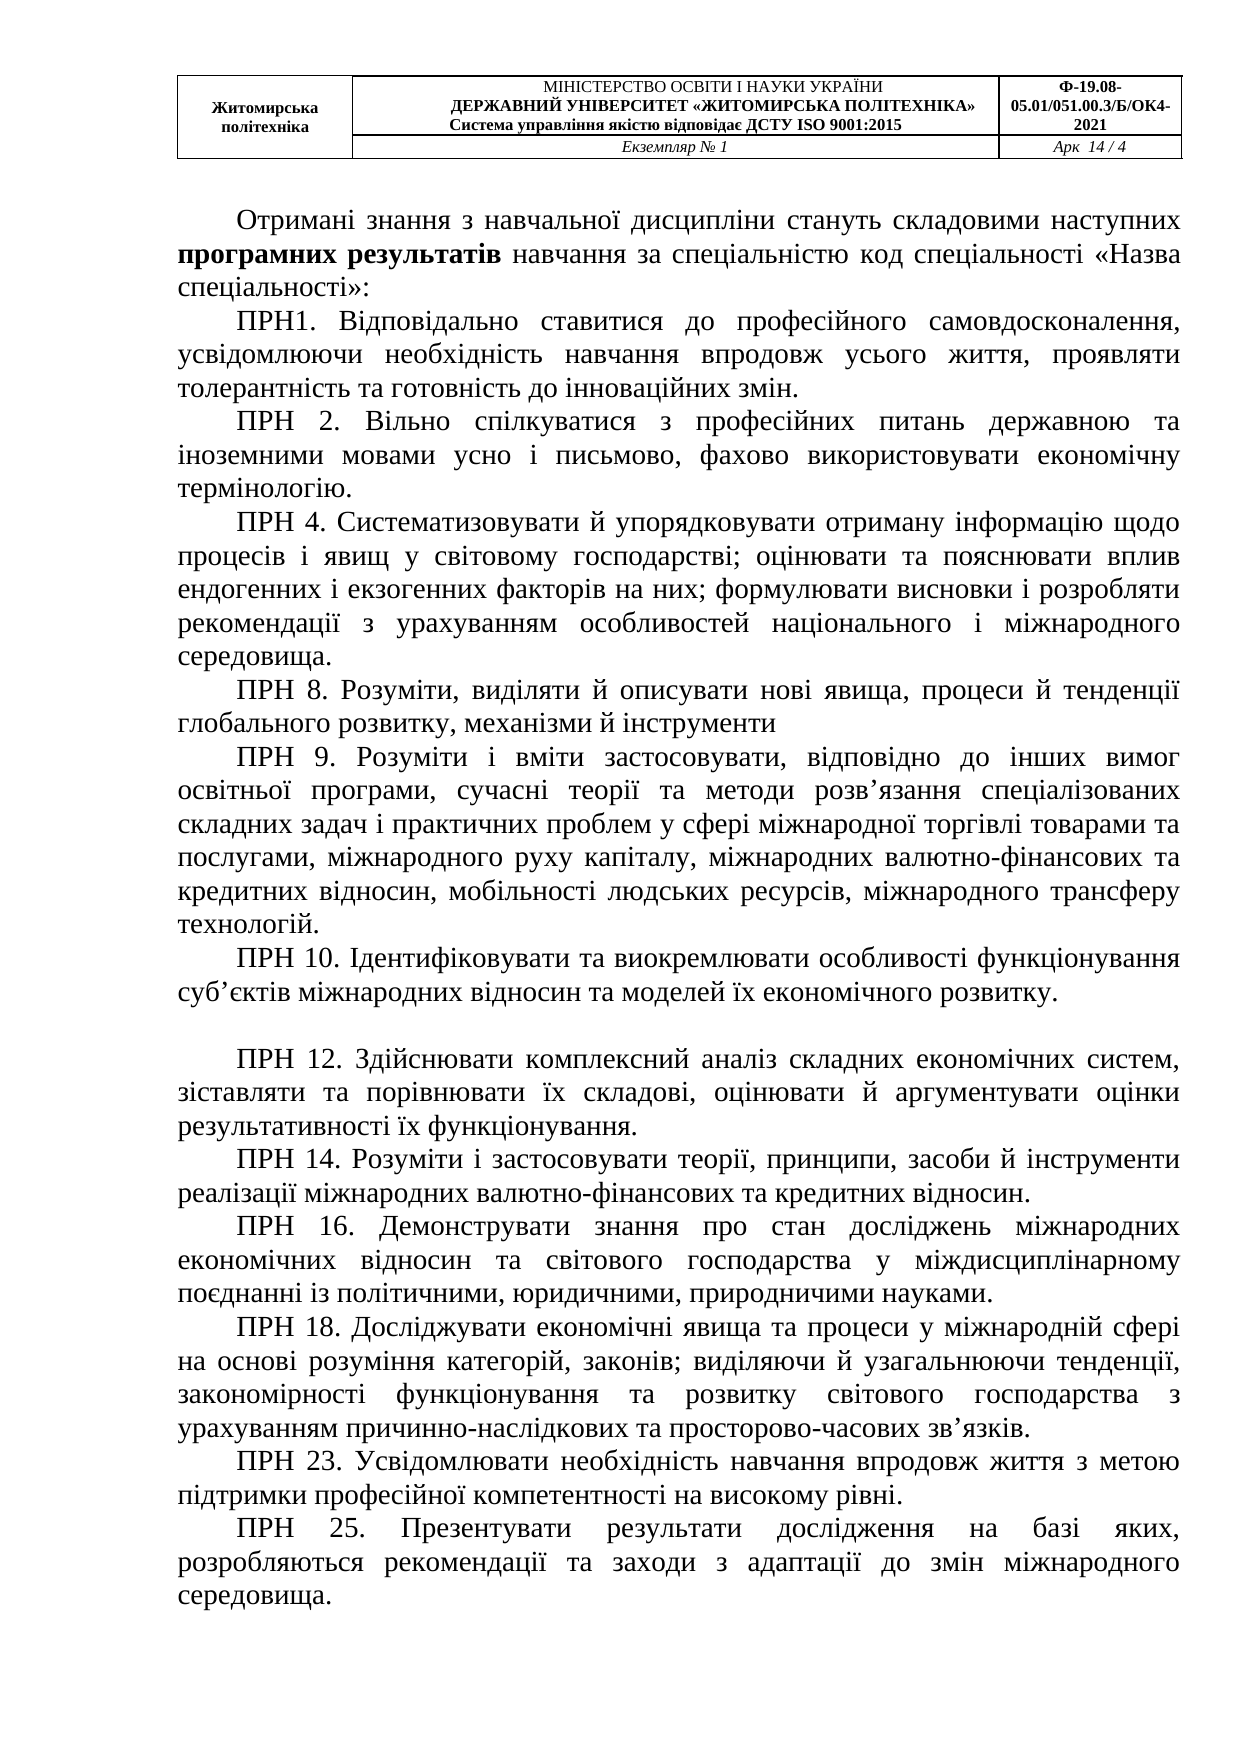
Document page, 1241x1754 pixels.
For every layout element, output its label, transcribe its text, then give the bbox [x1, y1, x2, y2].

text ПРН 12. Здійснювати комплексний аналіз складних економічних систем, зіставляти та порівнювати їх складові, оцінювати й аргументувати оцінки результативності їх функціонування. [177, 1041, 1181, 1141]
text ПРН 8. Розуміти, виділяти й описувати нові явища, процеси й тенденції глобального розвитку, механізми й інструменти [177, 672, 1181, 739]
text ПРН1. Відповідально ставитися до професійного самовдосконалення, усвідомлюючи необхідність навчання впродовж усього життя, проявляти толерантність та готовність до інноваційних змін. [177, 303, 1181, 403]
text ПРН 4. Систематизовувати й упорядковувати отриману інформацію щодо процесів і явищ у світовому господарстві; оцінювати та пояснювати вплив ендогенних і екзогенних факторів на них; формулювати висновки і розробляти рекомендації з урахуванням особливостей національного і міжнародного середовища. [177, 504, 1181, 672]
text ПРН 2. Вільно спілкуватися з професійних питань державною та іноземними мовами усно і письмово, фахово використовувати економічну термінологію. [177, 403, 1181, 504]
text ПРН 16. Демонструвати знання про стан досліджень міжнародних економічних відносин та світового господарства у міждисциплінарному поєднанні із політичними, юридичними, природничими науками. [177, 1208, 1181, 1309]
text ПРН 23. Усвідомлювати необхідність навчання впродовж життя з метою підтримки професійної компетентності на високому рівні. [177, 1443, 1181, 1510]
text Отримані знання з навчальної дисципліни стануть складовими наступних програмних результатів навчання за спеціальністю код спеціальності «Назва спеціальності»: [177, 202, 1181, 303]
text ПРН 9. Розуміти і вміти застосовувати, відповідно до інших вимог освітньої програми, сучасні теорії та методи розв’язання спеціалізованих складних задач і практичних проблем у сфері міжнародної торгівлі товарами та послугами, міжнародного руху капіталу, міжнародних валютно-фінансових та кредитних відносин, мобільності людських ресурсів, міжнародного трансферу технологій. [177, 739, 1181, 940]
text ПРН 18. Досліджувати економічні явища та процеси у міжнародній сфері на основі розуміння категорій, законів; виділяючи й узагальнюючи тенденції, закономірності функціонування та розвитку світового господарства з урахуванням причинно-наслідкових та просторово-часових зв’язків. [177, 1309, 1181, 1443]
text ПРН 10. Ідентифіковувати та виокремлювати особливості функціонування суб’єктів міжнародних відносин та моделей їх економічного розвитку. [177, 940, 1181, 1007]
text ПРН 14. Розуміти і застосовувати теорії, принципи, засоби й інструменти реалізації міжнародних валютно-фінансових та кредитних відносин. [177, 1141, 1181, 1208]
text ПРН 25. Презентувати результати дослідження на базі яких, розробляються рекомендації та заходи з адаптації до змін міжнародного середовища. [177, 1510, 1181, 1611]
